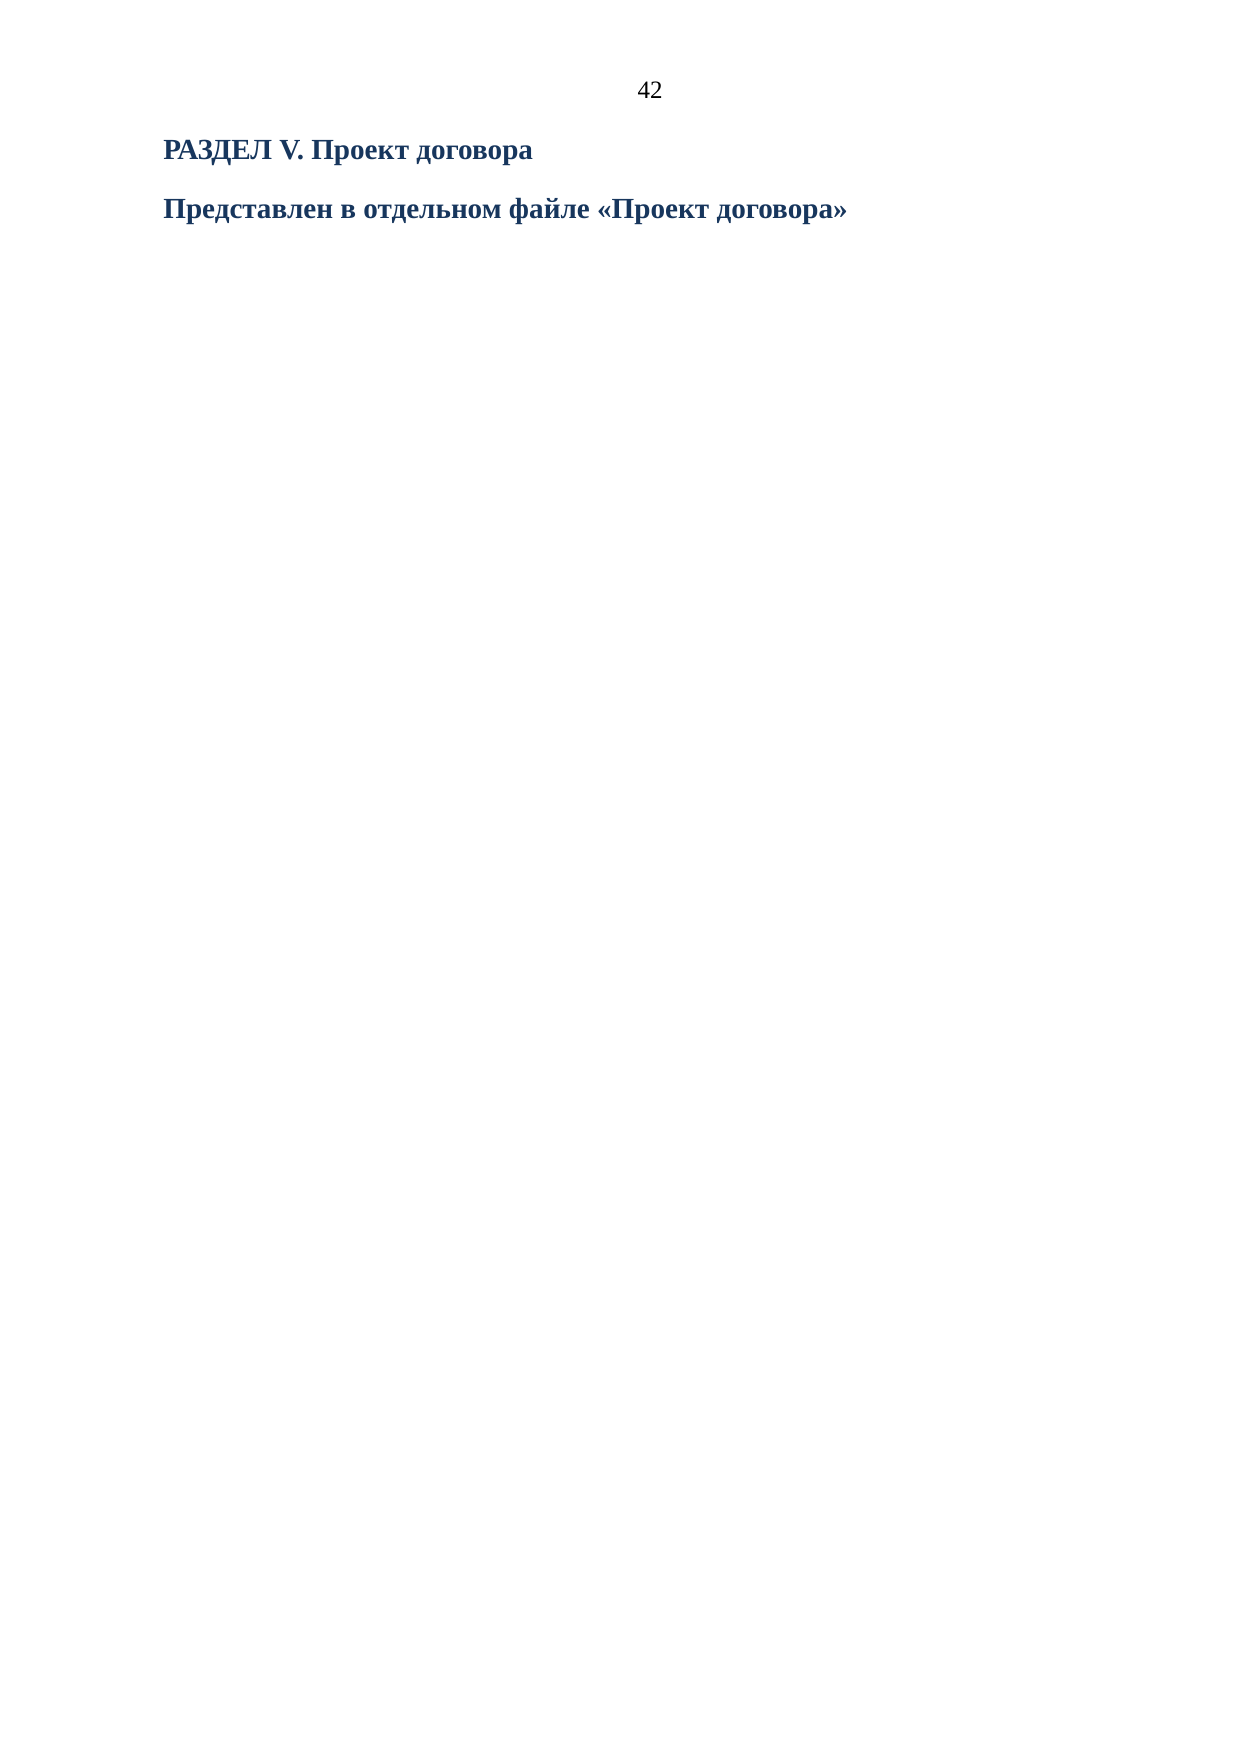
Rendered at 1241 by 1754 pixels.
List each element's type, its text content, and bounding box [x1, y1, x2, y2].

text Представлен в отдельном файле «Проект договора» [163, 191, 1181, 224]
text РАЗДЕЛ V. Проект договора [163, 132, 1181, 166]
